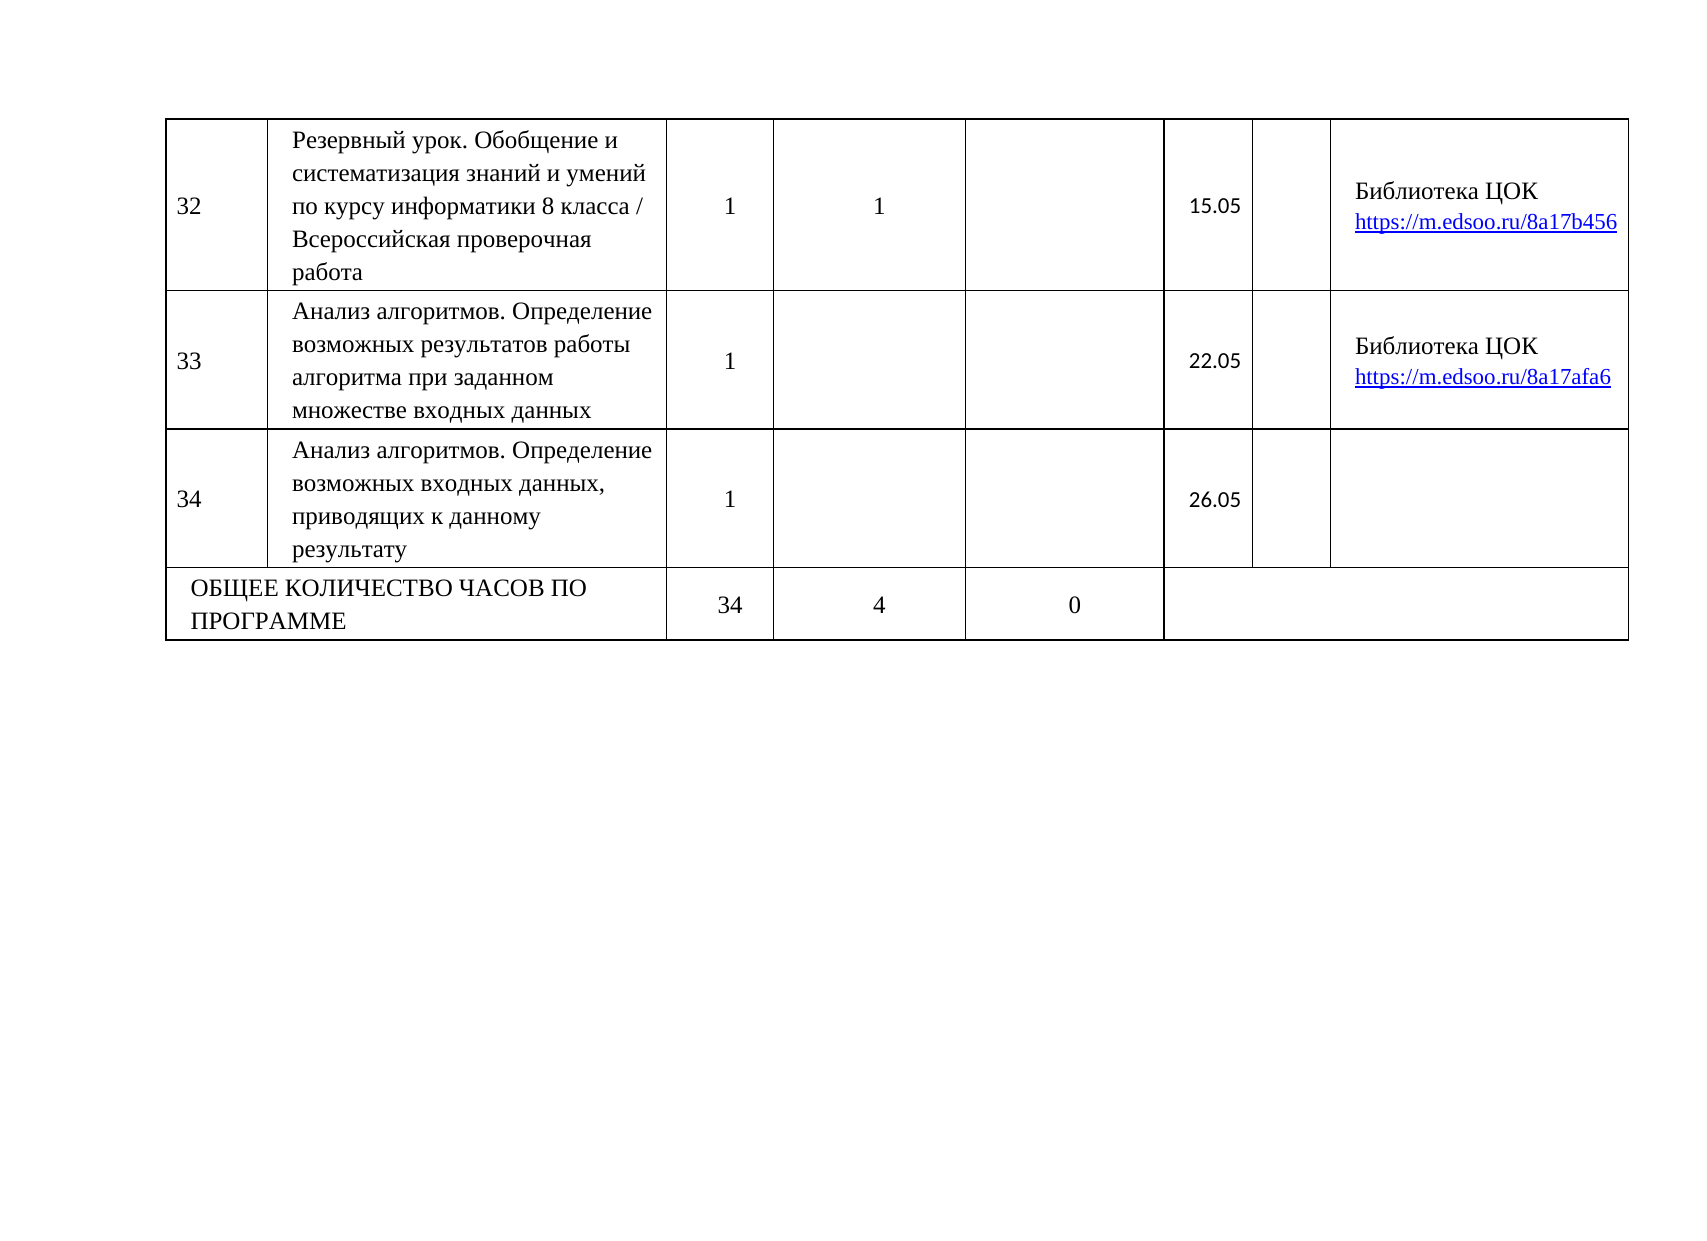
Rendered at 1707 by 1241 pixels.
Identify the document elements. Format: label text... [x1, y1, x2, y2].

table_cell ОБЩЕЕ КОЛИЧЕСТВО ЧАСОВ ПО ПРОГРАММЕ [167, 568, 666, 639]
table_cell [1331, 430, 1628, 566]
table_cell [966, 430, 1163, 566]
table_cell 1 [667, 430, 773, 566]
table_cell 34 [667, 568, 773, 639]
table_cell 33 [167, 291, 267, 428]
table_cell Библиотека ЦОК https://m.edsoo.ru/8a17b456 [1331, 120, 1628, 289]
table_cell 1 [774, 120, 965, 289]
table_cell [1253, 120, 1330, 289]
table_cell Анализ алгоритмов. Определение возможных результатов работы алгоритма при заданном множестве входных данных [268, 291, 666, 428]
table_cell [1253, 430, 1330, 566]
table_cell Анализ алгоритмов. Определение возможных входных данных, приводящих к данному результату [268, 430, 666, 566]
table_cell 4 [774, 568, 965, 639]
table_cell [774, 430, 965, 566]
table_cell [774, 291, 965, 428]
table_cell 15.05 [1165, 120, 1252, 289]
table_cell Резервный урок. Обобщение и систематизация знаний и умений по курсу информатики 8 класса / Всероссийская проверочная работа [268, 120, 666, 289]
table_cell 22.05 [1165, 291, 1252, 428]
table_cell [966, 120, 1163, 289]
table_cell Библиотека ЦОК https://m.edsoo.ru/8a17afa6 [1331, 291, 1628, 428]
table_cell 1 [667, 291, 773, 428]
table_cell 0 [966, 568, 1163, 639]
table_cell 26.05 [1165, 430, 1252, 566]
table_cell 1 [667, 120, 773, 289]
table_cell [1253, 291, 1330, 428]
table_cell [966, 291, 1163, 428]
table_cell 34 [167, 430, 267, 566]
table_cell 32 [167, 120, 267, 289]
table_cell [1165, 568, 1628, 639]
